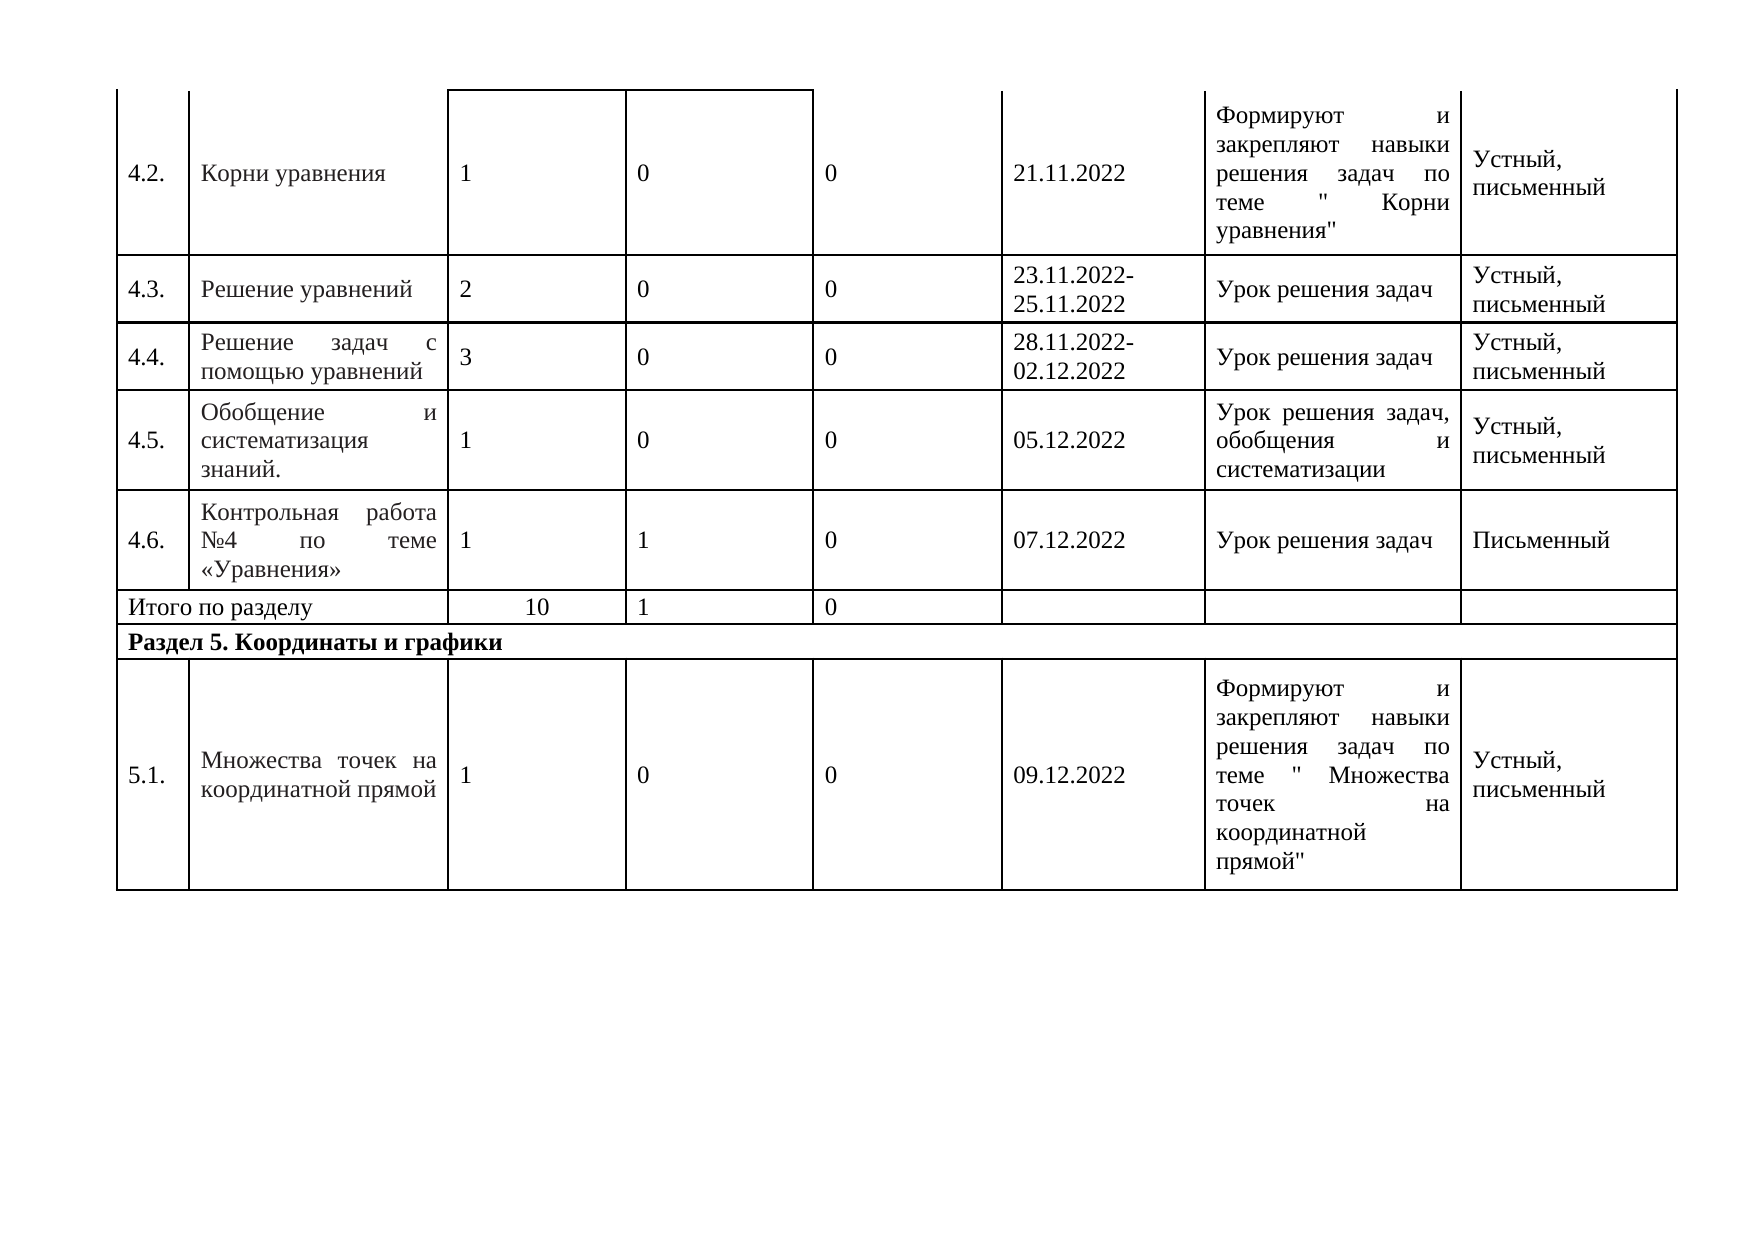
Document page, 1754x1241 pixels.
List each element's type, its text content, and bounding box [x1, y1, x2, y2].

table_cell [1206, 591, 1460, 623]
table_cell 5.1. [118, 660, 188, 889]
table_cell 21.11.2022 [1002, 89, 1204, 254]
table_cell 0 [814, 89, 1002, 254]
table_cell Обобщение и систематизация знаний. [190, 391, 447, 489]
table_cell Устный, письменный [1462, 391, 1676, 489]
table_cell Раздел 5. Координаты и графики [118, 625, 1676, 657]
table_cell [1003, 591, 1204, 623]
table_cell Урок решения задач [1206, 324, 1460, 389]
table_cell 07.12.2022 [1003, 491, 1204, 589]
table_cell 0 [814, 391, 1001, 489]
table_cell Устный, письменный [1462, 256, 1676, 321]
table_cell 0 [627, 391, 812, 489]
table_cell Решение задач с помощью уравнений [190, 324, 447, 389]
table_cell Урок решения задач [1206, 256, 1460, 321]
table_cell 0 [814, 660, 1001, 889]
table_cell 4.5. [118, 391, 188, 489]
table_cell 0 [814, 591, 1001, 623]
table_cell Итого по разделу [118, 591, 447, 623]
table_cell Устный, письменный [1462, 660, 1676, 889]
table_cell Контрольная работа №4 по теме «Уравнения» [190, 491, 447, 589]
table_cell 0 [814, 324, 1001, 389]
table_cell 1 [627, 591, 812, 623]
table_cell 3 [449, 324, 625, 389]
table_cell 4.2. [118, 89, 189, 254]
table_cell 2 [449, 256, 625, 321]
table_cell 09.12.2022 [1003, 660, 1204, 889]
table_cell 1 [627, 491, 812, 589]
table_cell Урок решения задач, обобщения и систематизации [1206, 391, 1460, 489]
table_cell Письменный [1462, 491, 1676, 589]
table_cell Решение уравнений [190, 256, 447, 321]
table_cell 1 [449, 391, 625, 489]
table_cell 0 [627, 91, 812, 254]
table_cell 28.11.2022- 02.12.2022 [1003, 324, 1204, 389]
table_cell Устный, письменный [1461, 89, 1676, 254]
table_cell Устный, письменный [1462, 324, 1676, 389]
table_cell 0 [814, 491, 1001, 589]
table_cell 0 [627, 256, 812, 321]
table_cell [1462, 591, 1676, 623]
table_cell Корни уравнения [189, 89, 447, 254]
table_cell Урок решения задач [1206, 491, 1460, 589]
table_cell 1 [449, 91, 625, 254]
table_cell Формируют и закрепляют навыки решения задач по теме " Корни уравнения" [1205, 89, 1461, 254]
table_cell 1 [449, 660, 625, 889]
table_cell 1 [449, 491, 625, 589]
table_cell 4.3. [118, 256, 188, 321]
table_cell 4.6. [118, 491, 188, 589]
table_cell Множества точек на координатной прямой [190, 660, 447, 889]
table_cell 0 [627, 660, 812, 889]
table_cell 0 [627, 324, 812, 389]
table_cell 10 [449, 591, 625, 623]
table_cell 05.12.2022 [1003, 391, 1204, 489]
table_cell 0 [814, 256, 1001, 321]
table_cell Формируют и закрепляют навыки решения задач по теме " Множества точек на координатной прямой" [1206, 660, 1460, 889]
table_cell 23.11.2022- 25.11.2022 [1003, 256, 1204, 321]
table_cell 4.4. [118, 324, 188, 389]
